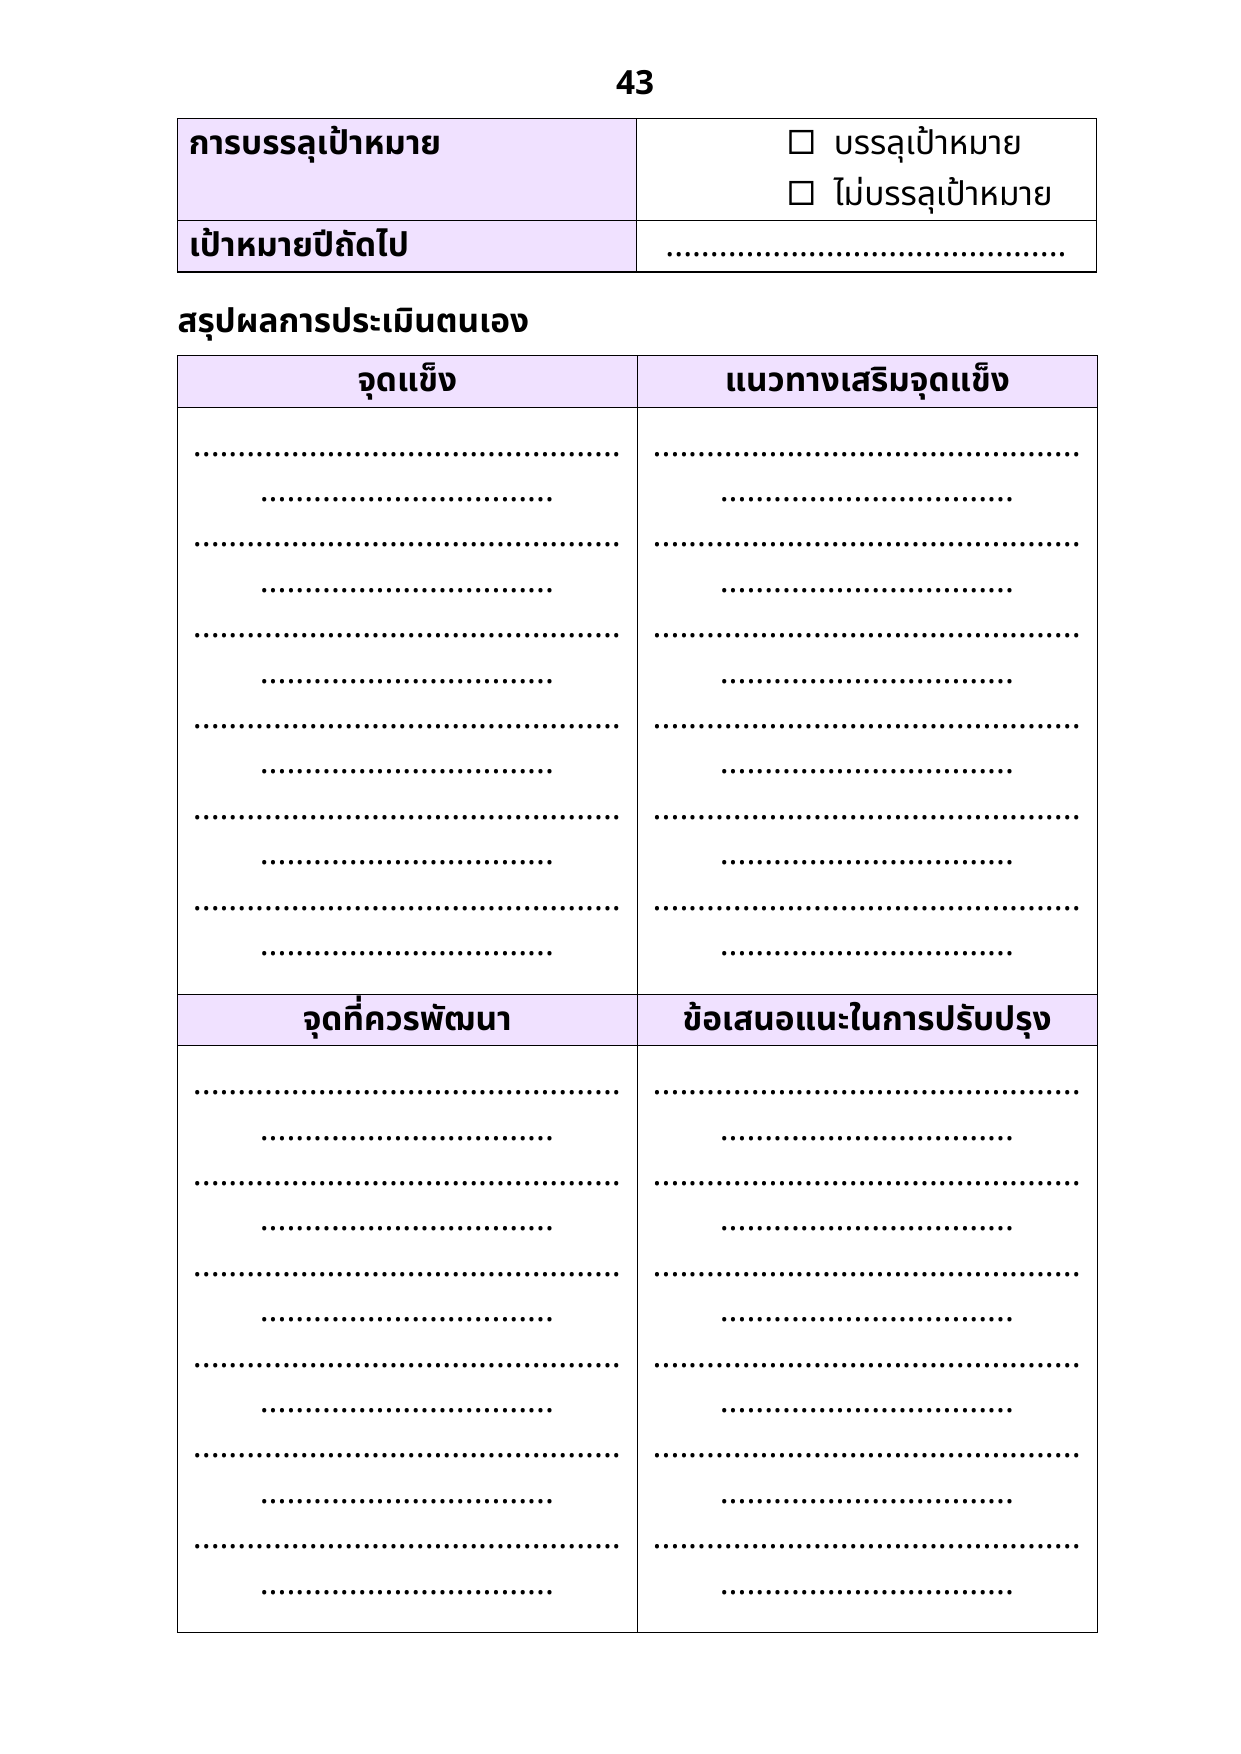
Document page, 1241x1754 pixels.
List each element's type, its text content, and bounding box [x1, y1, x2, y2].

table_cell การบรรลุเป้าหมาย [178, 119, 636, 220]
table_cell บรรลุเป้าหมาย ไม่บรรลุเป้าหมาย [637, 119, 1096, 220]
table_cell จุดที่ควรพัฒนา [178, 995, 637, 1045]
text สรุปผลการประเมินตนเอง [177, 297, 1092, 348]
table_cell ข้อเสนอแนะในการปรับปรุง [638, 995, 1097, 1045]
table_header แนวทางเสริมจุดแข็ง [638, 356, 1097, 407]
table_header จุดแข็ง [178, 356, 637, 407]
table_cell ................................................................................. ................................................................................. ................................................................................. ................................................................................. ................................................................................. ................................................................................. [638, 408, 1097, 994]
table_cell เป้าหมายปีถัดไป [178, 221, 636, 271]
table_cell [637, 221, 1096, 271]
table_cell ................................................................................. ................................................................................. ................................................................................. ................................................................................. ................................................................................. ................................................................................. [178, 408, 637, 994]
table_cell ................................................................................. ................................................................................. ................................................................................. ................................................................................. ................................................................................. ................................................................................. [638, 1046, 1097, 1632]
table_cell ................................................................................. ................................................................................. ................................................................................. ................................................................................. ................................................................................. ................................................................................. [178, 1046, 637, 1632]
